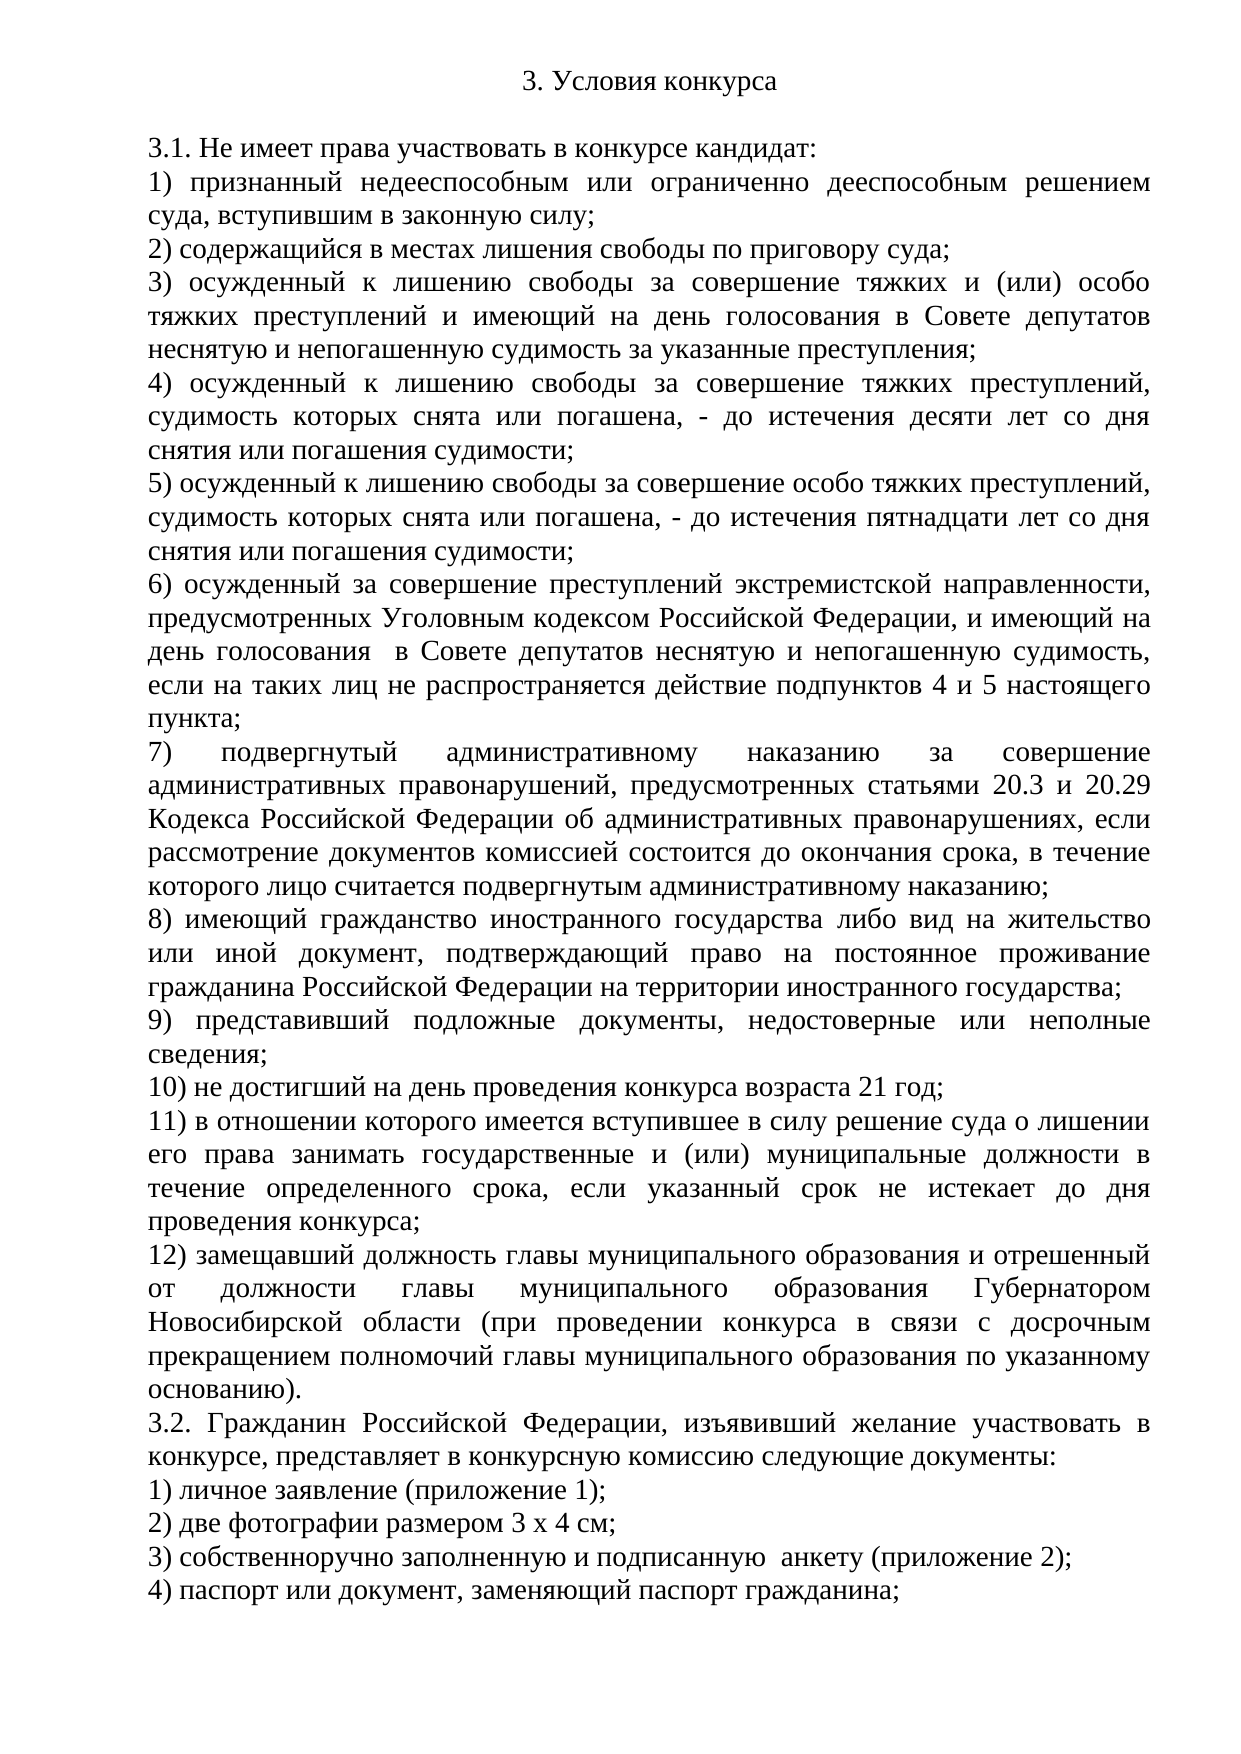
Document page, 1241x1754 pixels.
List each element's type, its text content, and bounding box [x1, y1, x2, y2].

text 1) признанный недееспособным или ограниченно дееспособным решением суда, вступившим в законную силу; [148, 164, 1152, 231]
text 3.1. Не имеет права участвовать в конкурсе кандидат: [148, 130, 1152, 164]
text 3) собственноручно заполненную и подписанную анкету (приложение 2); [148, 1539, 1152, 1572]
text 5) осужденный к лишению свободы за совершение особо тяжких преступлений, судимость которых снята или погашена, - до истечения пятнадцати лет со дня снятия или погашения судимости; [148, 466, 1152, 566]
text 3.2. Гражданин Российской Федерации, изъявивший желание участвовать в конкурсе, представляет в конкурсную комиссию следующие документы: [148, 1405, 1152, 1472]
text 6) осужденный за совершение преступлений экстремистской направленности, предусмотренных Уголовным кодексом Российской Федерации, и имеющий на день голосования в Совете депутатов неснятую и непогашенную судимость, если на таких лиц не распространяется действие подпунктов 4 и 5 настоящего пункта; [148, 566, 1152, 734]
text 9) представивший подложные документы, недостоверные или неполные сведения; [148, 1002, 1152, 1069]
text 7) подвергнутый административному наказанию за совершение административных правонарушений, предусмотренных статьями 20.3 и 20.29 Кодекса Российской Федерации об административных правонарушениях, если рассмотрение документов комиссией состоится до окончания срока, в течение которого лицо считается подвергнутым административному наказанию; [148, 734, 1152, 902]
text 8) имеющий гражданство иностранного государства либо вид на жительство или иной документ, подтверждающий право на постоянное проживание гражданина Российской Федерации на территории иностранного государства; [148, 902, 1152, 1002]
text 11) в отношении которого имеется вступившее в силу решение суда о лишении его права занимать государственные и (или) муниципальные должности в течение определенного срока, если указанный срок не истекает до дня проведения конкурса; [148, 1103, 1152, 1237]
text 4) паспорт или документ, заменяющий паспорт гражданина; [148, 1572, 1152, 1606]
text 4) осужденный к лишению свободы за совершение тяжких преступлений, судимость которых снята или погашена, - до истечения десяти лет со дня снятия или погашения судимости; [148, 365, 1152, 466]
text 2) содержащийся в местах лишения свободы по приговору суда; [148, 231, 1152, 264]
text 3) осужденный к лишению свободы за совершение тяжких и (или) особо тяжких преступлений и имеющий на день голосования в Совете депутатов неснятую и непогашенную судимость за указанные преступления; [148, 264, 1152, 365]
text 10) не достигший на день проведения конкурса возраста 21 год; [148, 1069, 1152, 1103]
text 1) личное заявление (приложение 1); [148, 1472, 1152, 1505]
text 12) замещавший должность главы муниципального образования и отрешенный от должности главы муниципального образования Губернатором Новосибирской области (при проведении конкурса в связи с досрочным прекращением полномочий главы муниципального образования по указанному основанию). [148, 1237, 1152, 1405]
text 3. Условия конкурса [148, 63, 1152, 97]
text 2) две фотографии размером 3 x ; [148, 1505, 1152, 1539]
